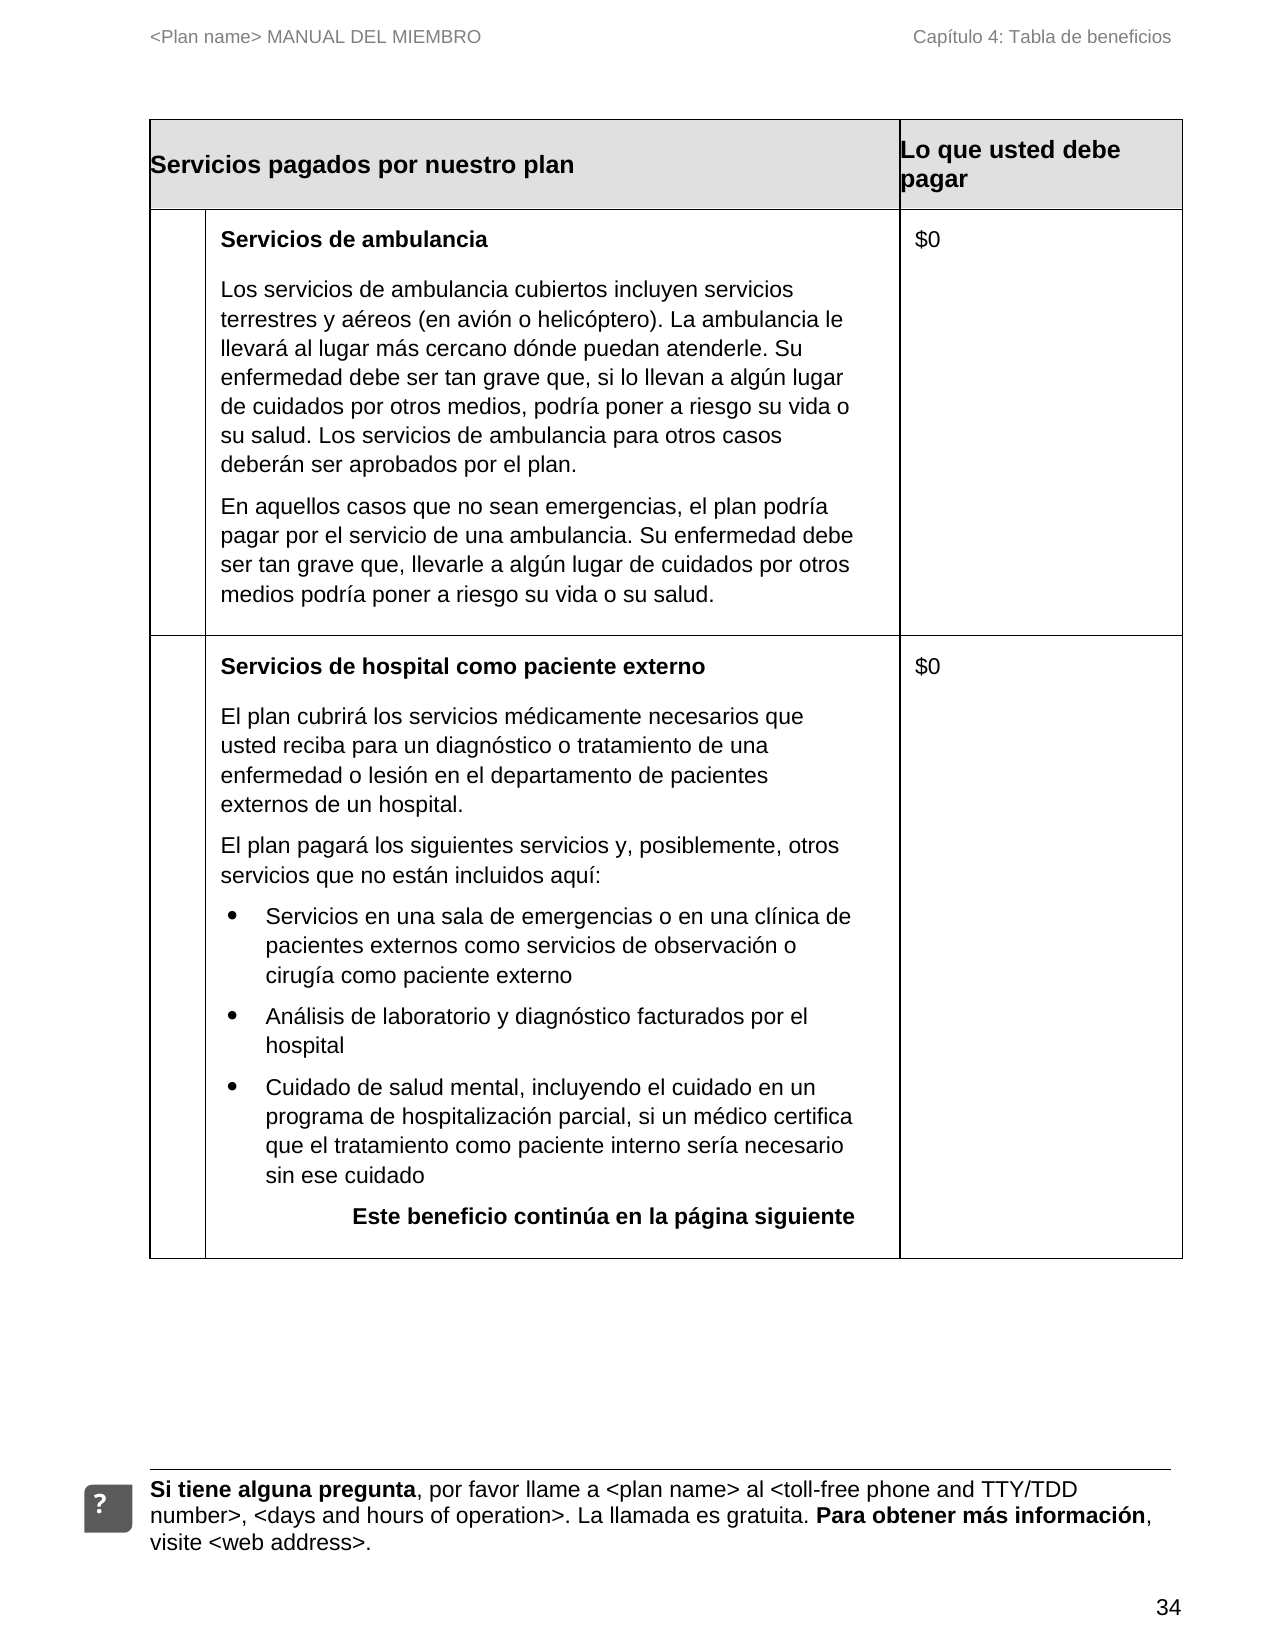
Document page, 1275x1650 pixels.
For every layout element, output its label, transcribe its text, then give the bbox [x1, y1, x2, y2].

table_cell $0 [901, 636, 1182, 1258]
table_cell $0 [901, 210, 1182, 635]
table_cell [151, 636, 205, 1258]
table_cell Servicios de ambulancia Los servicios de ambulancia cubiertos incluyen servicios terrestres y aéreos (en avión o helicóptero). La ambulancia le llevará al lugar más cercano dónde puedan atenderle. Su enfermedad debe ser tan grave que, si lo llevan a algún lugar de cuidados por otros medios, podría poner a riesgo su vida o su salud. Los servicios de ambulancia para otros casos deberán ser aprobados por el plan. En aquellos casos que no sean emergencias, el plan podría pagar por el servicio de una ambulancia. Su enfermedad debe ser tan grave que, llevarle a algún lugar de cuidados por otros medios podría poner a riesgo su vida o su salud. [206, 210, 899, 635]
table_cell Servicios de hospital como paciente externo El plan cubrirá los servicios médicamente necesarios que usted reciba para un diagnóstico o tratamiento de una enfermedad o lesión en el departamento de pacientes externos de un hospital. El plan pagará los siguientes servicios y, posiblemente, otros servicios que no están incluidos aquí: Servicios en una sala de emergencias o en una clínica de pacientes externos como servicios de observación o cirugía como paciente externo Análisis de laboratorio y diagnóstico facturados por el hospital Cuidado de salud mental, incluyendo el cuidado en un programa de hospitalización parcial, si un médico certifica que el tratamiento como paciente interno sería necesario sin ese cuidado Este beneficio continúa en la página siguiente [206, 636, 899, 1258]
table_cell [151, 210, 205, 635]
table_header Lo que usted debe pagar [901, 120, 1182, 208]
table_header Servicios pagados por nuestro plan [151, 120, 899, 208]
